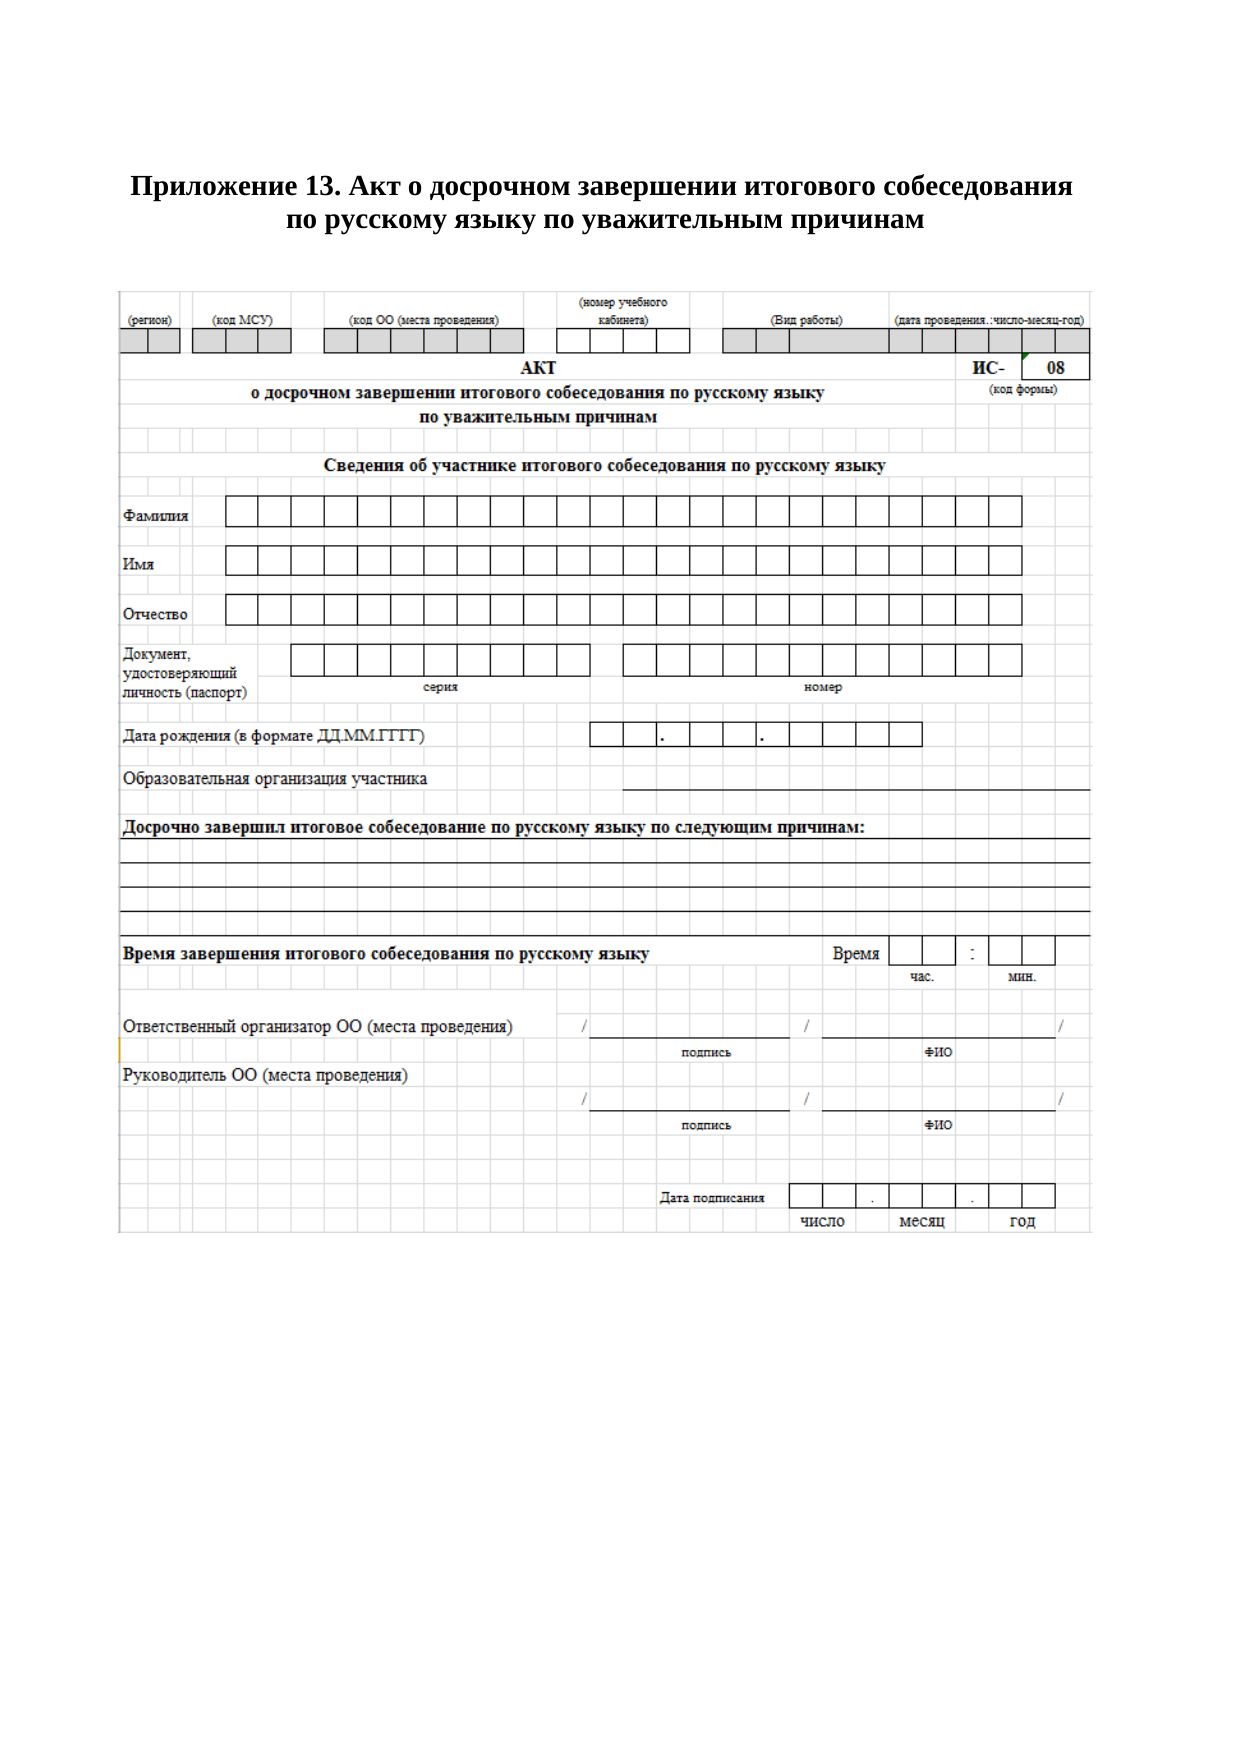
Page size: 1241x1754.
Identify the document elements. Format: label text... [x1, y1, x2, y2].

picture [118, 291, 1093, 1233]
subtitle Приложение 13. Акт о досрочном завершении итогового собеседования по русскому языку по уважительным причинам [118, 168, 1093, 235]
